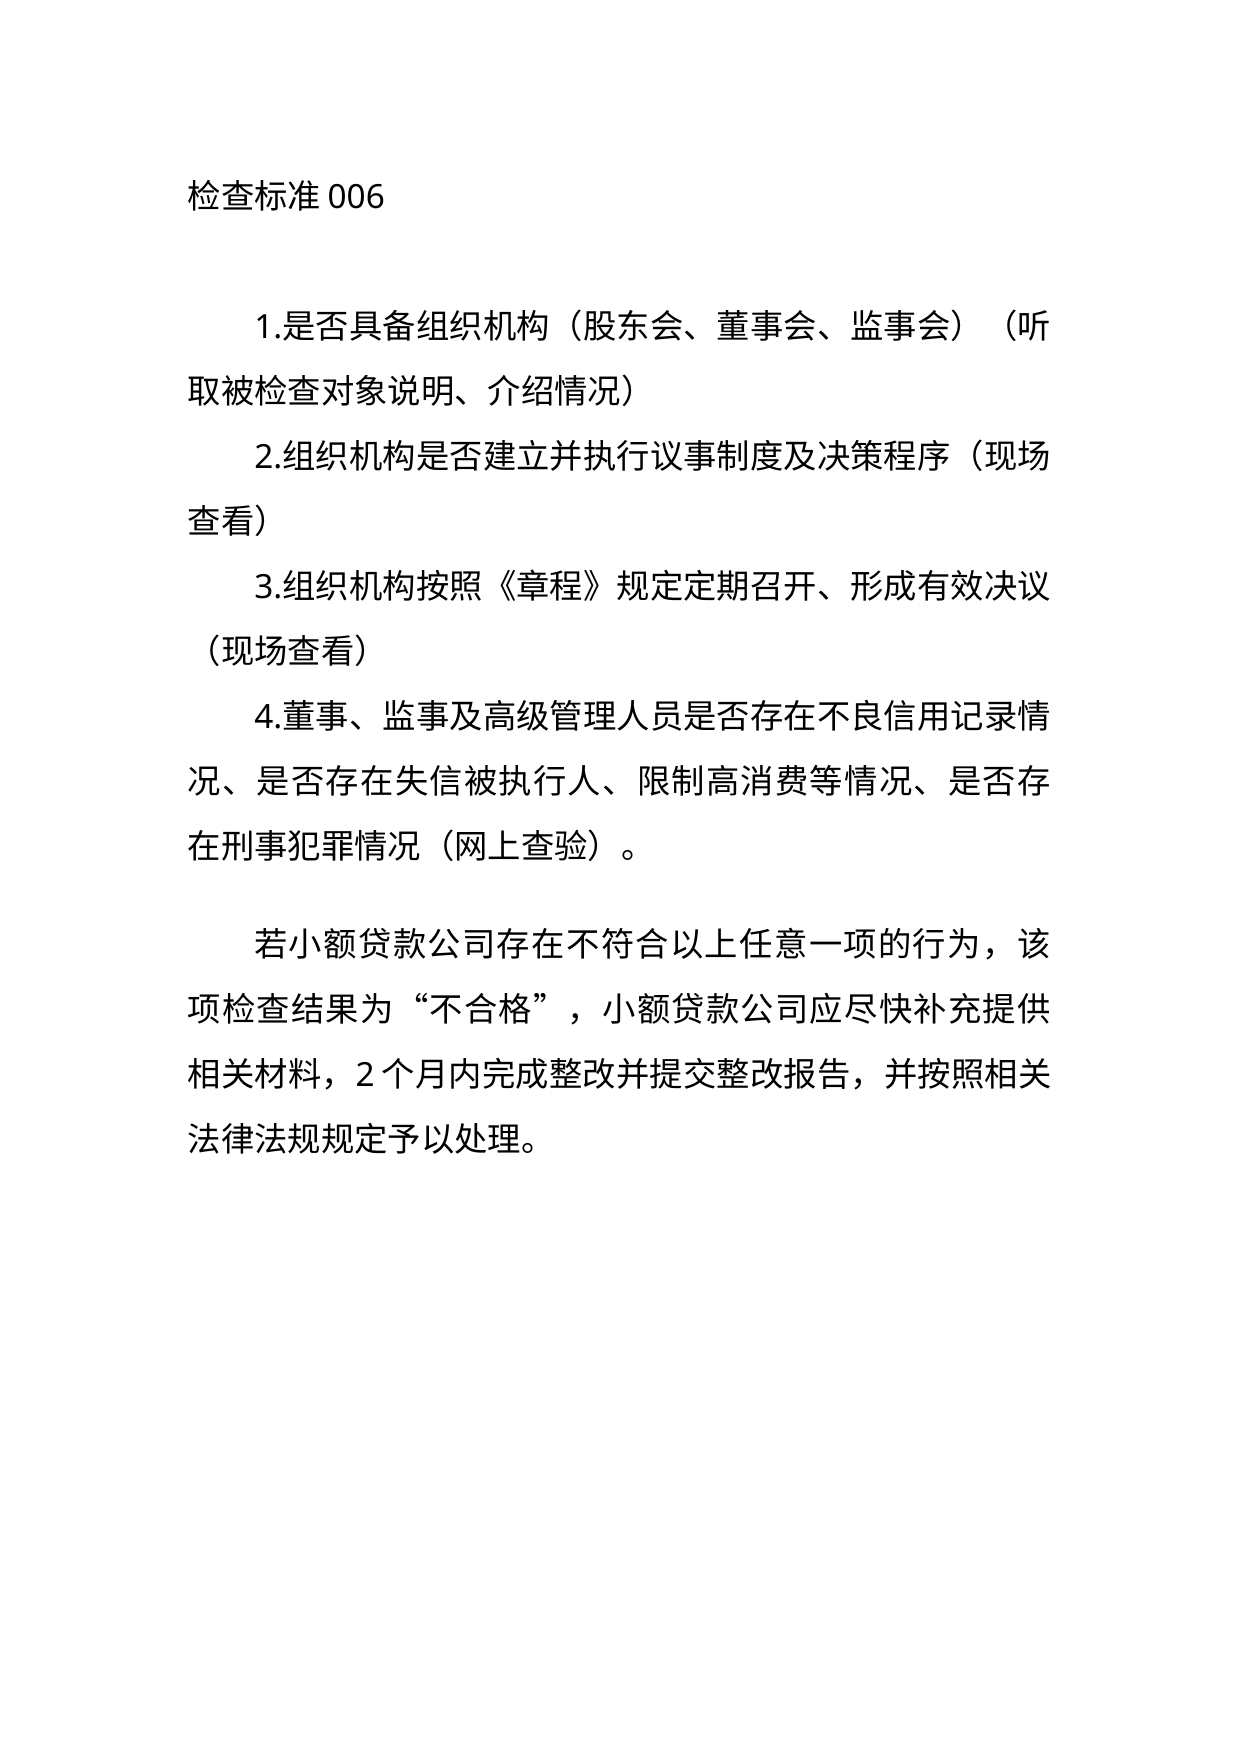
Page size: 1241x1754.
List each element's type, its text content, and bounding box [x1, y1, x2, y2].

text 3.组织机构按照《章程》规定定期召开、形成有效决议（现场查看） [187, 552, 1053, 682]
text 2.组织机构是否建立并执行议事制度及决策程序（现场查看） [187, 422, 1053, 552]
text 4.董事、监事及高级管理人员是否存在不良信用记录情况、是否存在失信被执行人、限制高消费等情况、是否存在刑事犯罪情况（网上查验）。 [187, 682, 1053, 877]
text 1.是否具备组织机构（股东会、董事会、监事会）（听取被检查对象说明、介绍情况） [187, 292, 1053, 422]
text 若小额贷款公司存在不符合以上任意一项的行为，该项检查结果为“不合格”，小额贷款公司应尽快补充提供相关材料，2个月内完成整改并提交整改报告，并按照相关法律法规规定予以处理。 [187, 909, 1053, 1169]
text 检查标准006 [187, 162, 1053, 227]
